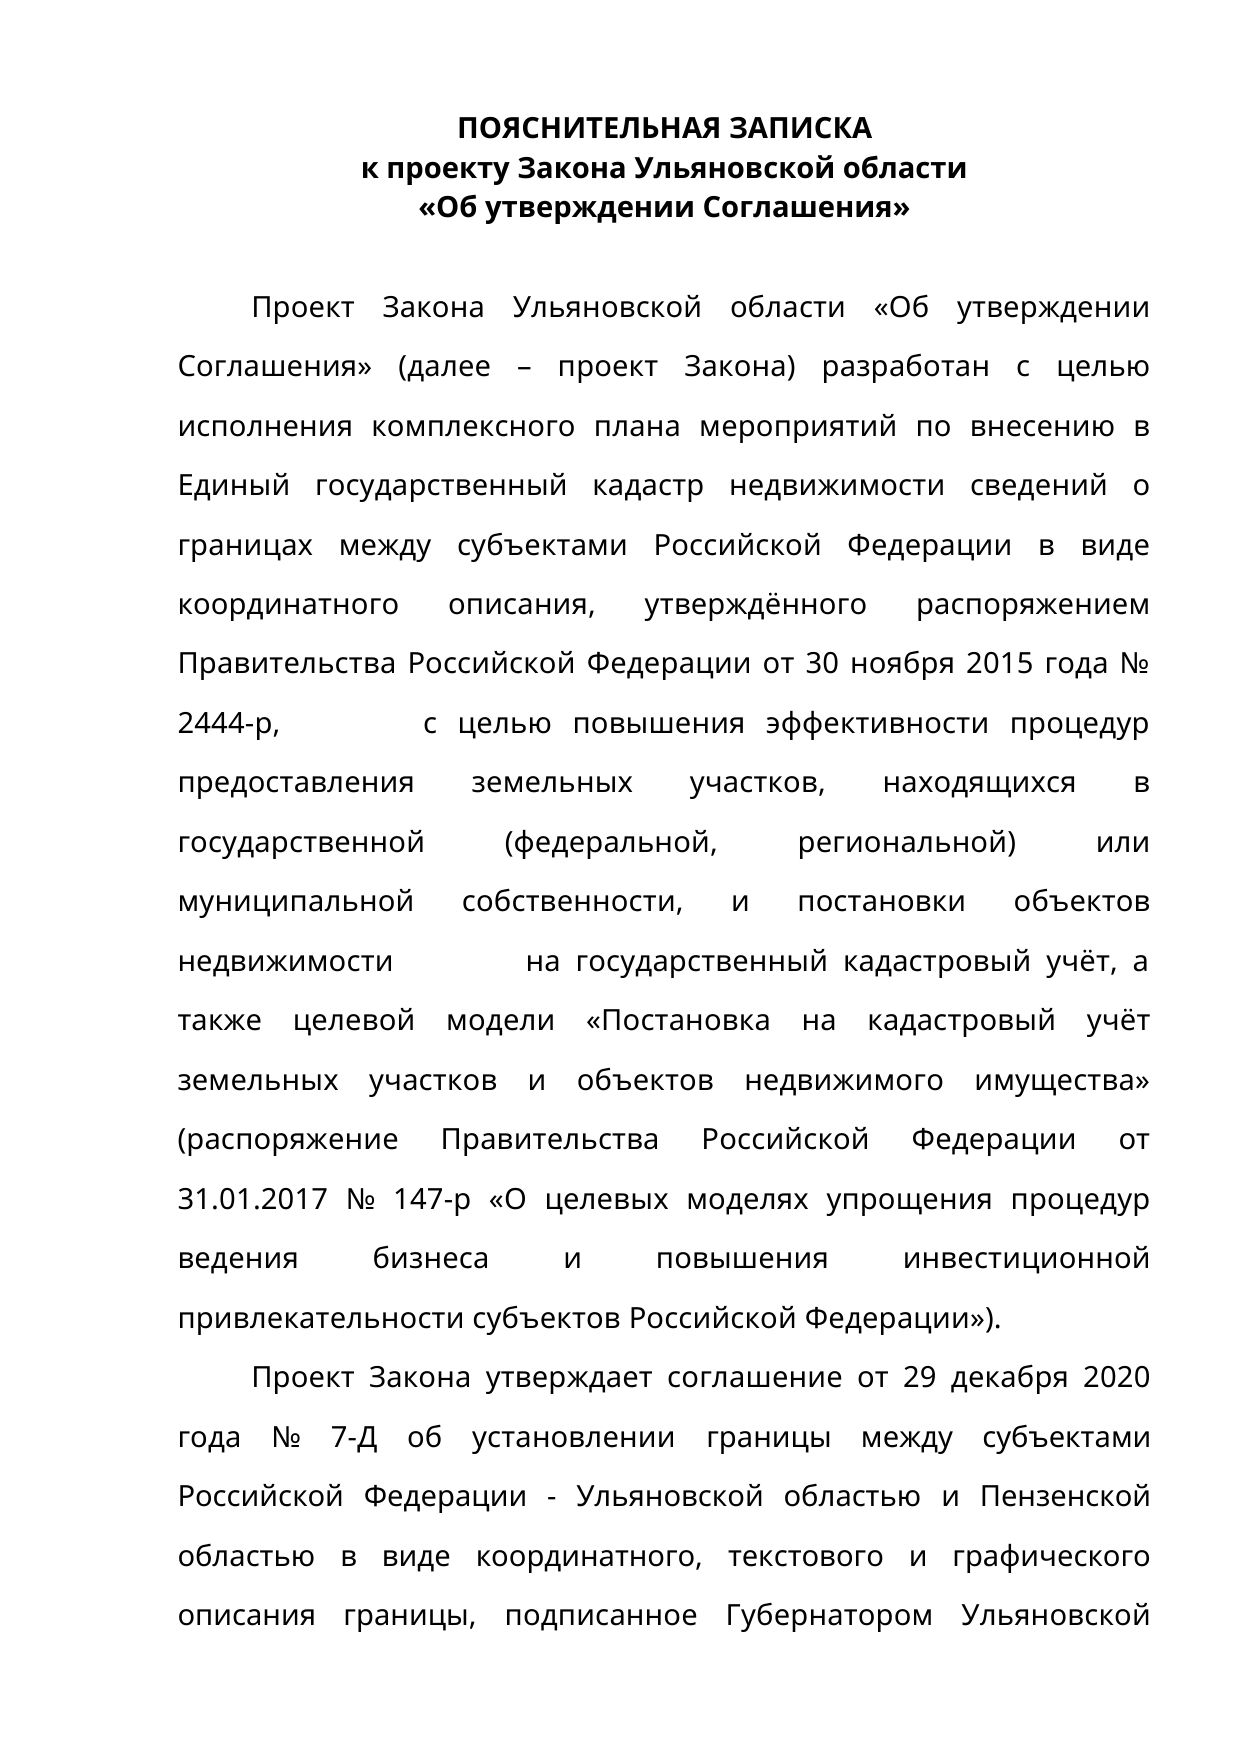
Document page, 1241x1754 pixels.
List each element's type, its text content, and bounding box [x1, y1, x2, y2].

text Проект Закона Ульяновской области «Об утверждении Соглашения» (далее – проект Закона) разработан с целью исполнения комплексного плана мероприятий по внесению в Единый государственный кадастр недвижимости сведений о границах между субъектами Российской Федерации в виде координатного описания, утверждённого распоряжением Правительства Российской Федерации от 30 ноября 2015 года № 2444-р, с целью повышения эффективности процедур предоставления земельных участков, находящихся в государственной (федеральной, региональной) или муниципальной собственности, и постановки объектов недвижимости на государственный кадастровый учёт, а также целевой модели «Постановка на кадастровый учёт земельных участков и объектов недвижимого имущества» (распоряжение Правительства Российской Федерации от 31.01.2017 № 147-р «О целевых моделях упрощения процедур ведения бизнеса и повышения инвестиционной привлекательности субъектов Российской Федерации»). [177, 286, 1152, 1337]
text «Об утверждении Соглашения» [177, 187, 1152, 226]
text к проекту Закона Ульяновской области [177, 147, 1152, 187]
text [177, 1357, 1152, 1634]
text Пояснительная записка [177, 107, 1152, 147]
